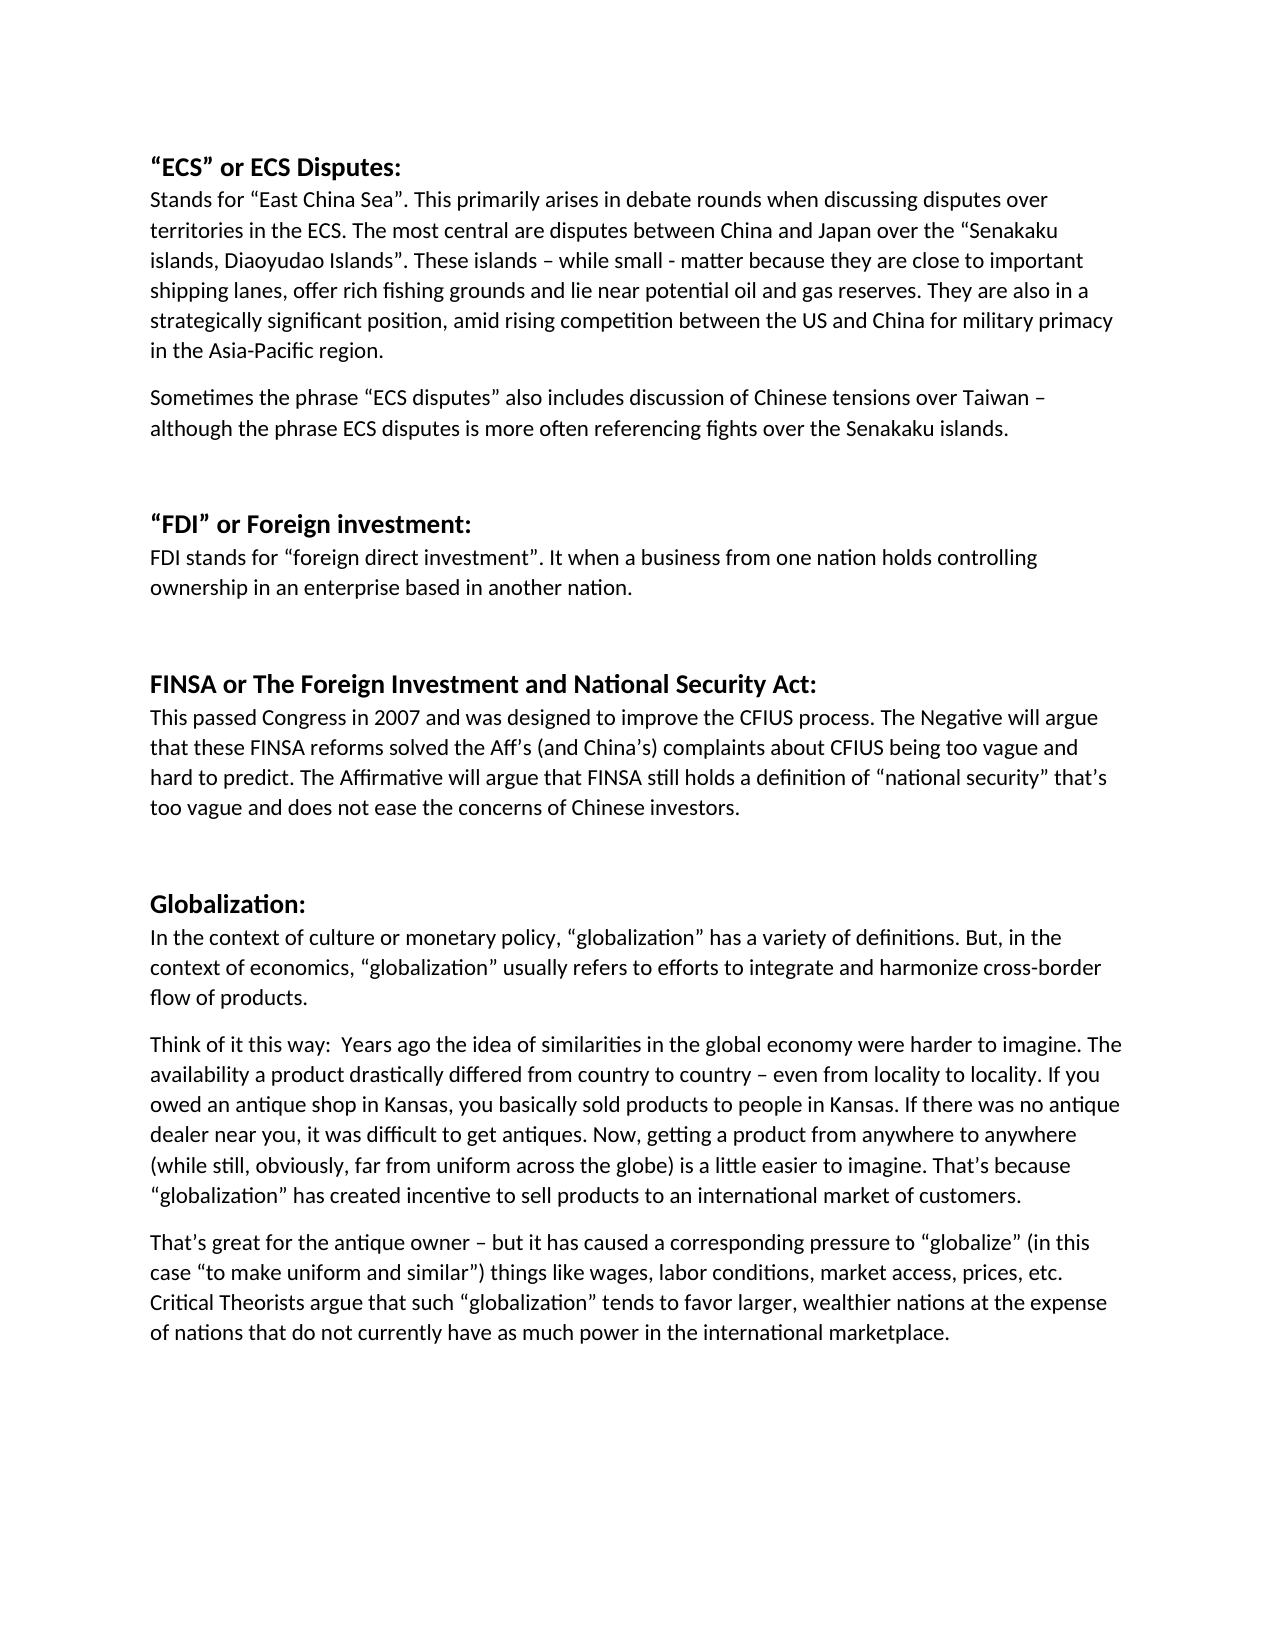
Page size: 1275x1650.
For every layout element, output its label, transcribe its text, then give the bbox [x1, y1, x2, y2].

text In the context of culture or monetary policy, “globalization” has a variety of definitions. But, in the context of economics, “globalization” usually refers to efforts to integrate and harmonize cross-border flow of products. [150, 923, 1125, 1011]
subtitle FINSA or The Foreign Investment and National Security Act: [150, 667, 1125, 700]
text Sometimes the phrase “ECS disputes” also includes discussion of Chinese tensions over Taiwan – although the phrase ECS disputes is more often referencing fights over the Senakaku islands. [150, 383, 1125, 442]
text Stands for “East China Sea”. This primarily arises in debate rounds when discussing disputes over territories in the ECS. The most central are disputes between China and Japan over the “Senakaku islands, Diaoyudao Islands”. These islands – while small - matter because they are close to important shipping lanes, offer rich fishing grounds and lie near potential oil and gas reserves. They are also in a strategically significant position, amid rising competition between the US and China for military primacy in the Asia-Pacific region. [150, 186, 1125, 365]
subtitle “FDI” or Foreign investment: [150, 507, 1125, 541]
text Think of it this way: Years ago the idea of similarities in the global economy were harder to imagine. The availability a product drastically differed from country to country – even from locality to locality. If you owed an antique shop in Kansas, you basically sold products to people in Kansas. If there was no antique dealer near you, it was difficult to get antiques. Now, getting a product from anywhere to anywhere (while still, obviously, far from uniform across the globe) is a little easier to imagine. That’s because “globalization” has created incentive to sell products to an international market of customers. [150, 1030, 1125, 1209]
subtitle “ECS” or ECS Disputes: [150, 150, 1125, 183]
subtitle Globalization: [150, 887, 1125, 920]
text That’s great for the antique owner – but it has caused a corresponding pressure to “globalize” (in this case “to make uniform and similar”) things like wages, labor conditions, market access, prices, etc. Critical Theorists argue that such “globalization” tends to favor larger, wealthier nations at the expense of nations that do not currently have as much power in the international marketplace. [150, 1228, 1125, 1347]
text FDI stands for “foreign direct investment”. It when a business from one nation holds controlling ownership in an enterprise based in another nation. [150, 543, 1125, 601]
text This passed Congress in 2007 and was designed to improve the CFIUS process. The Negative will argue that these FINSA reforms solved the Aff’s (and China’s) complaints about CFIUS being too vague and hard to predict. The Affirmative will argue that FINSA still holds a definition of “national security” that’s too vague and does not ease the concerns of Chinese investors. [150, 703, 1125, 821]
